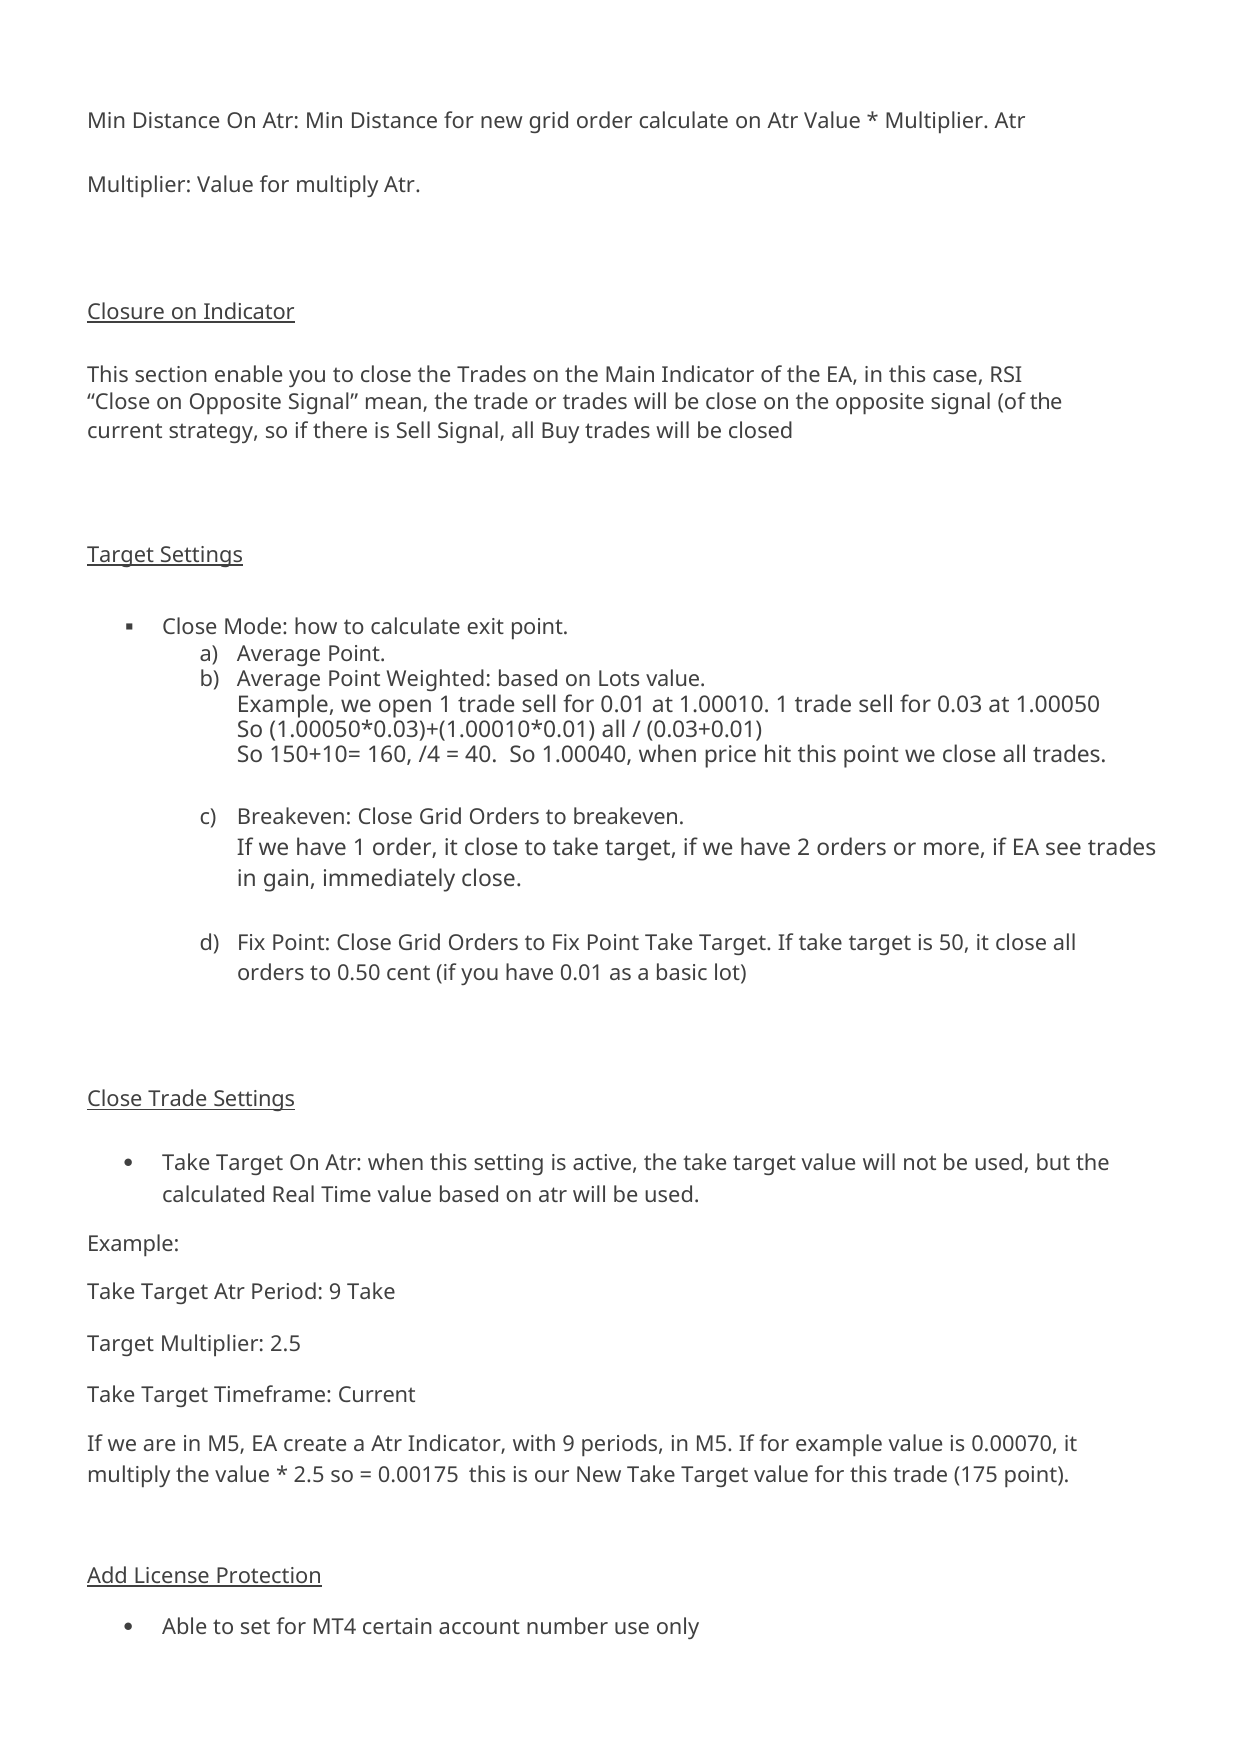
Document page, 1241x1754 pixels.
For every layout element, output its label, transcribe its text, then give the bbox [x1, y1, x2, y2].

text Close Trade Settings [87, 1083, 1165, 1113]
text Min Distance On Atr: Min Distance for new grid order calculate on Atr Value * Multiplier. Atr Multiplier: Value for multiply Atr. [87, 105, 1039, 198]
text This section enable you to close the Trades on the Main Indicator of the EA, in this case, RSI [87, 359, 1135, 389]
list Able to set for MT4 certain account number use only [124, 1611, 1140, 1640]
text Add License Protection [87, 1560, 1140, 1590]
text Closure on Indicator [87, 296, 1165, 326]
text Target Settings [87, 539, 778, 569]
list So (1.00050*0.03)+(1.00010*0.01) all / (0.03+0.01) [237, 717, 1165, 742]
text current strategy, so if there is Sell Signal, all Buy trades will be closed [87, 415, 894, 444]
list Fix Point: Close Grid Orders to Fix Point Take Target. If take target is 50, it close all orders to 0.50 cent (if you have 0.01 as a basic lot) [199, 927, 1130, 987]
text Example: [87, 1227, 1165, 1257]
text Take Target Atr Period: 9 Take Target Multiplier: 2.5 [87, 1276, 444, 1357]
list If we have 1 order, it close to take target, if we have 2 orders or more, if EA see trades in gain, immediately close. [237, 831, 1165, 894]
text “Close on Opposite Signal” mean, the trade or trades will be close on the opposite signal (of the [87, 389, 1165, 415]
list Breakeven: Close Grid Orders to breakeven. [199, 801, 1165, 831]
text If we are in M5, EA create a Atr Indicator, with 9 periods, in M5. If for example value is 0.00070, it multiply the value * 2.5 so = 0.00175 this is our New Take Target value for this trade (175 point). [87, 1428, 1140, 1489]
list Average Point Weighted: based on Lots value. [199, 667, 1165, 692]
list Example, we open 1 trade sell for 0.01 at 1.00010. 1 trade sell for 0.03 at 1.00050 [237, 692, 1165, 717]
list So 150+10= 160, /4 = 40. So 1.00040, when price hit this point we close all trades. [237, 742, 1165, 768]
list Close Mode: how to calculate exit point. [124, 611, 1165, 641]
text Take Target Timeframe: Current [87, 1379, 1165, 1409]
list Take Target On Atr: when this setting is active, the take target value will not be used, but the calculated Real Time value based on atr will be used. [124, 1147, 1117, 1209]
list Average Point. [199, 641, 1165, 667]
